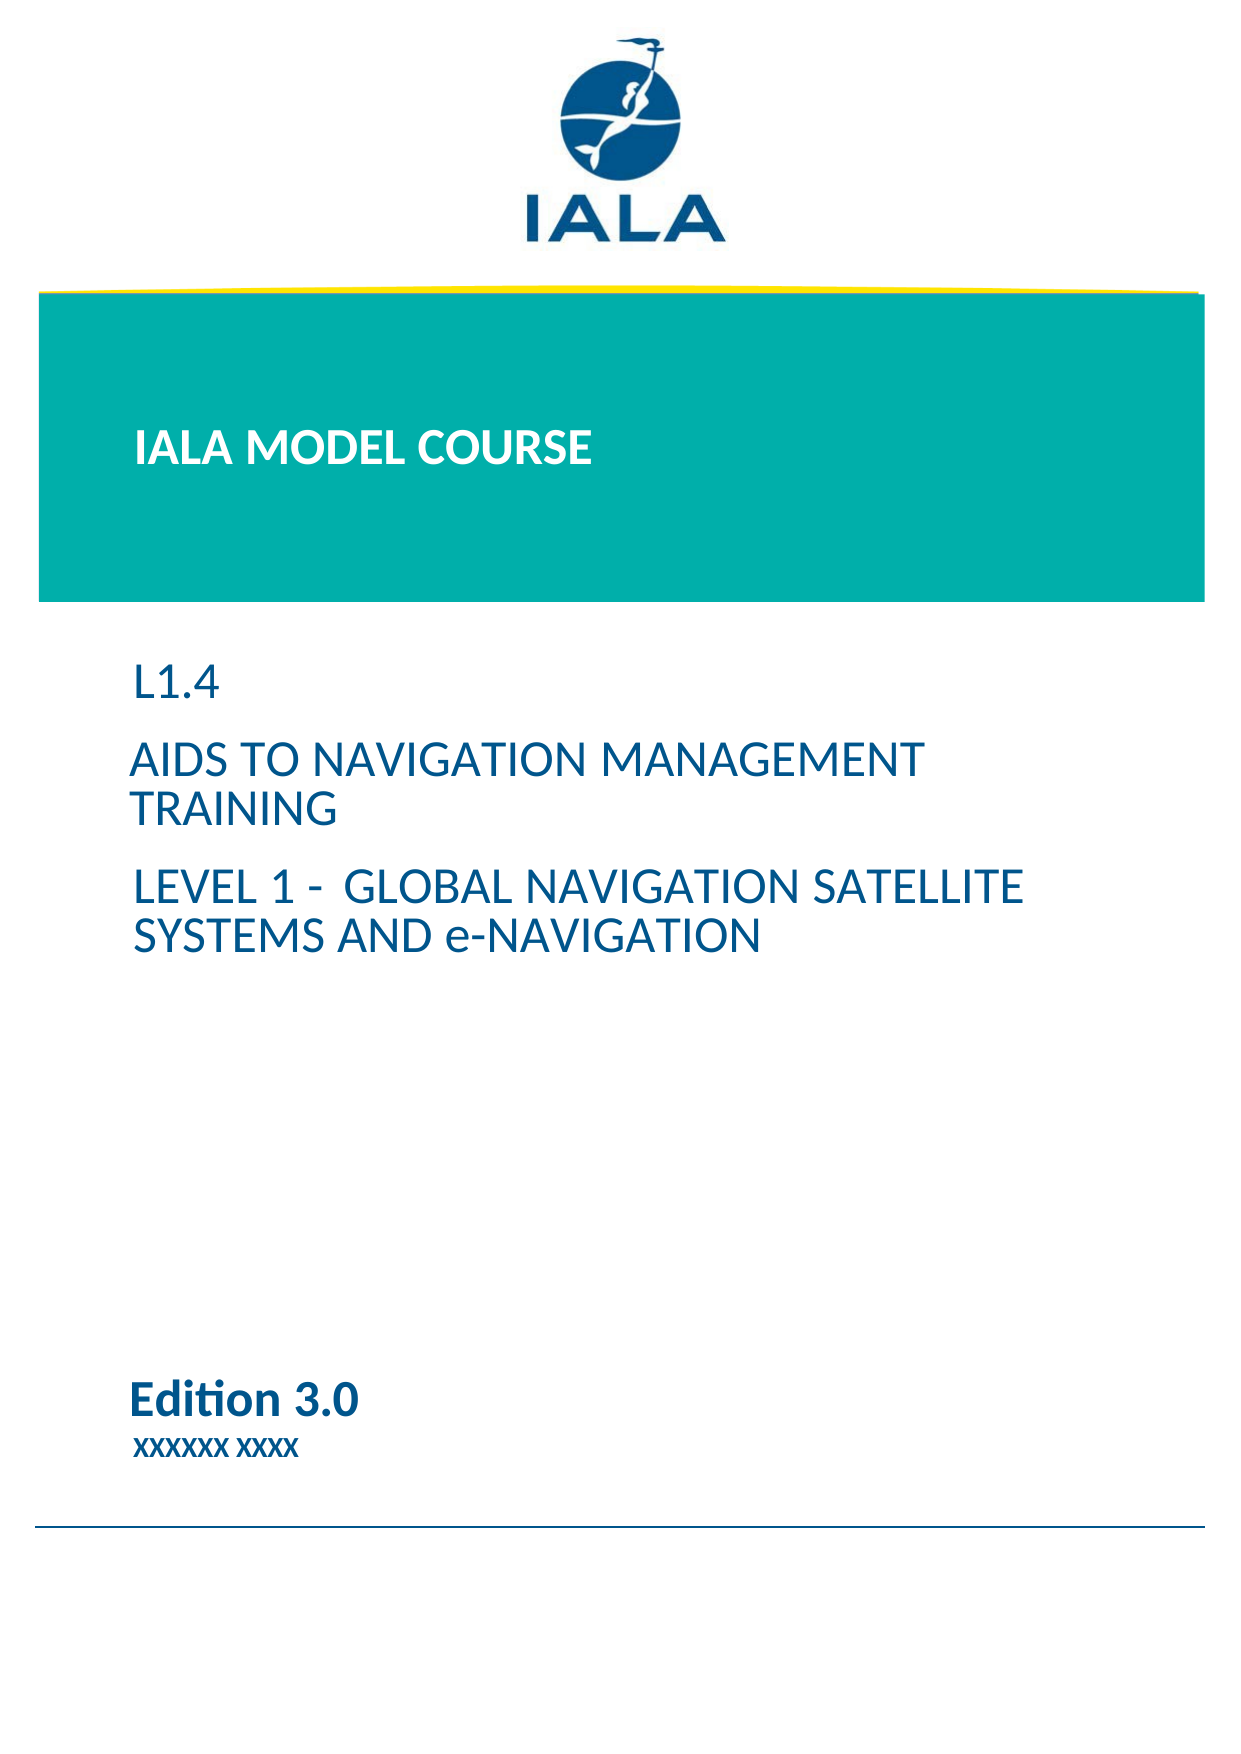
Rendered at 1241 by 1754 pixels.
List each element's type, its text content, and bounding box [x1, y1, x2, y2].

text XXXXXX XXXX [133, 1429, 1215, 1465]
text Edition 3.0 [129, 1366, 1215, 1429]
text LEVEL 1 - GLOBAL NAVIGATION SATELLITE SYSTEMS AND e-NAVIGATION [133, 863, 1215, 966]
text AIDS TO NAVIGATION MANAGEMENT TRAINING [129, 736, 1006, 839]
text L1.4 [133, 648, 1215, 711]
picture [38, 285, 1199, 602]
picture [520, 27, 729, 251]
